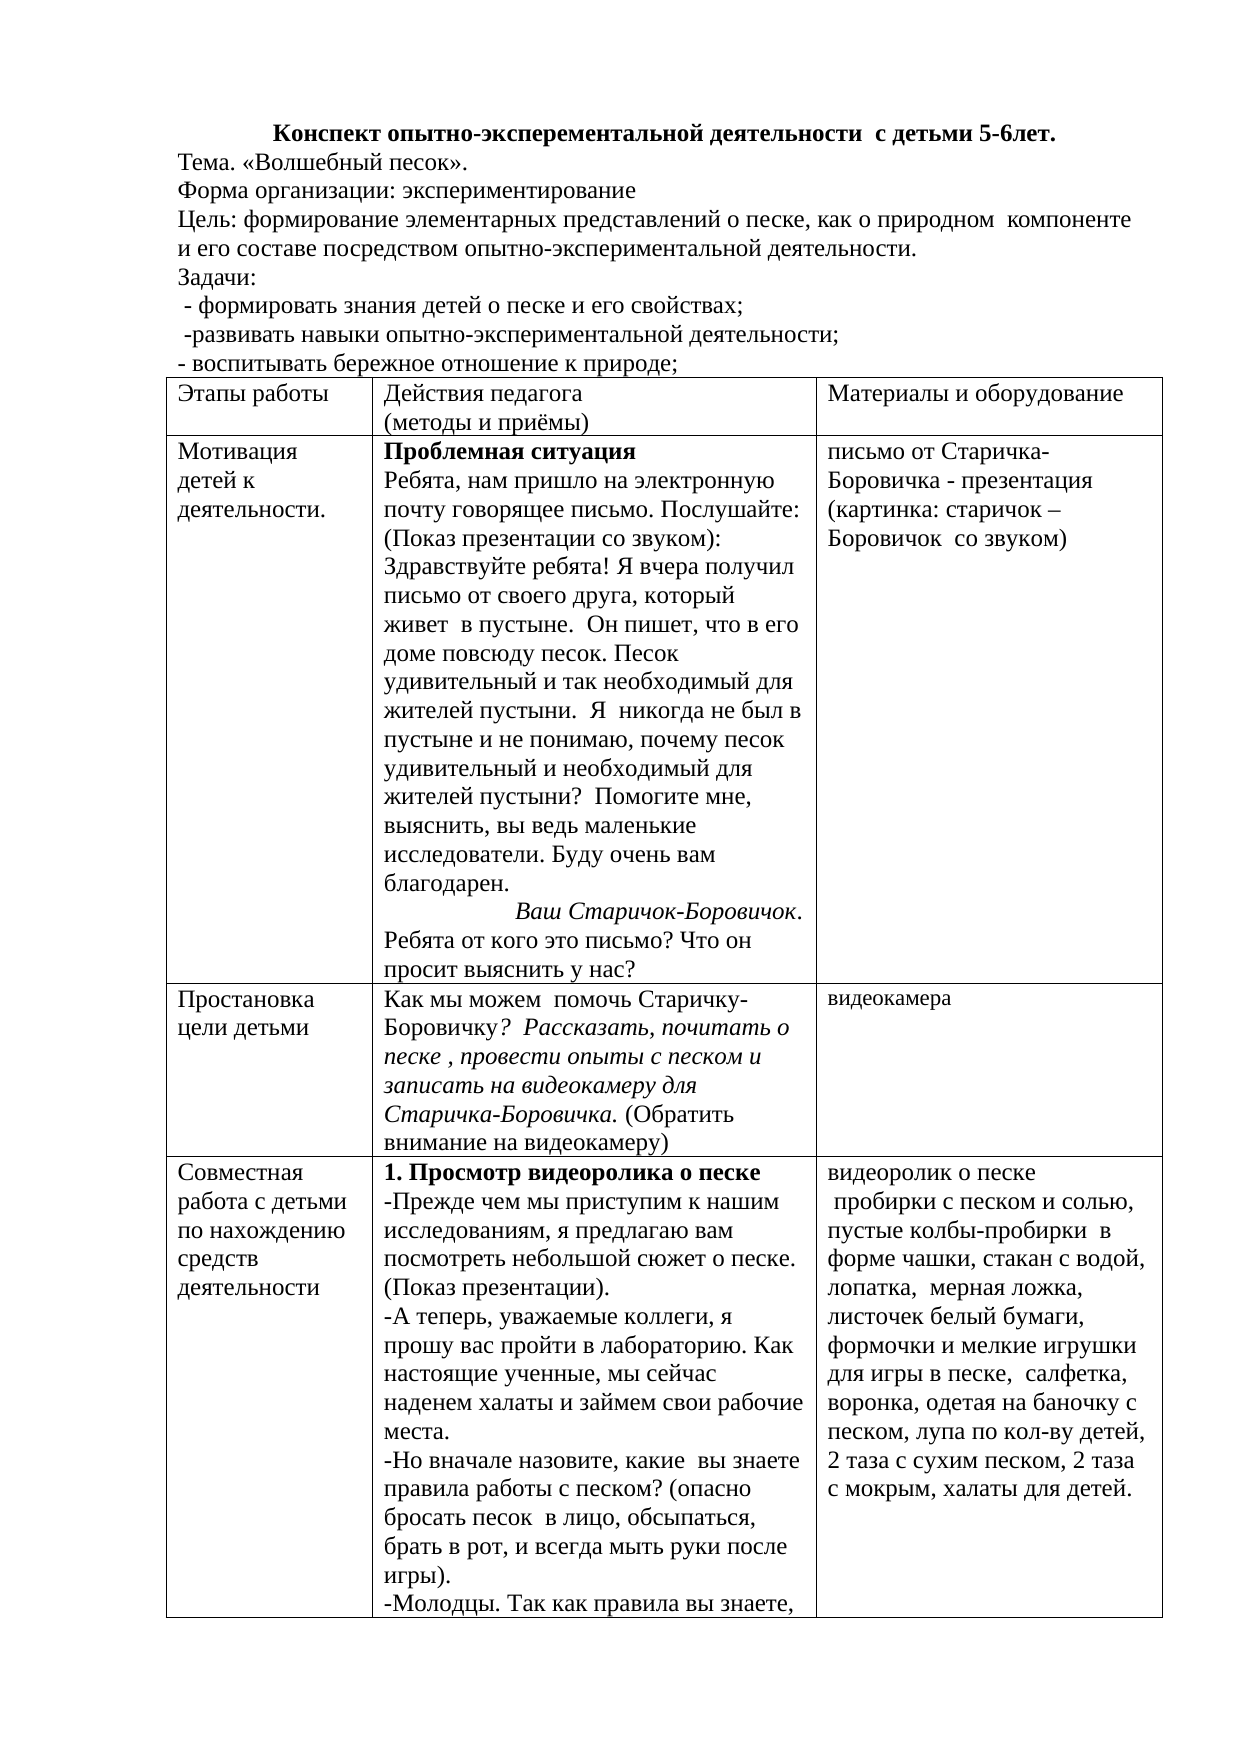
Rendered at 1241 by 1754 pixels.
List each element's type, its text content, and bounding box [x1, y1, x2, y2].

table_header Действия педагога (методы и приёмы) [373, 378, 816, 435]
text Конспект опытно-эксперементальной деятельности с детьми 5-6лет. [177, 118, 1152, 147]
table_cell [167, 1157, 372, 1617]
text - воспитывать бережное отношение к природе; [177, 348, 1152, 377]
table_cell Проблемная ситуация Ребята, нам пришло на электронную почту говорящее письмо. Послушайте: (Показ презентации со звуком): Здравствуйте ребята! Я вчера получил письмо от своего друга, который живет в пустыне. Он пишет, что в его доме повсюду песок. Песок удивительный и так необходимый для жителей пустыни. Я никогда не был в пустыне и не понимаю, почему песок удивительный и необходимый для жителей пустыни? Помогите мне, выяснить, вы ведь маленькие исследователи. Буду очень вам благодарен. Ваш Старичок-Боровичок. Ребята от кого это письмо? Что он просит выяснить у нас? [373, 436, 816, 983]
table_header Материалы и оборудование [817, 378, 1162, 435]
table_cell письмо от Старичка- Боровичка - презентация (картинка: старичок – Боровичок со звуком) [817, 436, 1162, 983]
table_cell Как мы можем помочь Старичку-Боровичку? Рассказать, почитать о песке , провести опыты с песком и записать на видеокамеру для Старичка-Боровичка. (Обратить внимание на видеокамеру) [373, 984, 816, 1156]
text - формировать знания детей о песке и его свойствах; [177, 291, 1152, 319]
text Задачи: [177, 262, 1152, 291]
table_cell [373, 1157, 816, 1617]
text Форма организации: экспериментирование [177, 176, 1152, 204]
text Тема. «Волшебный песок». [177, 147, 1152, 176]
table_header Этапы работы [167, 378, 372, 435]
text Цель: формирование элементарных представлений о песке, как о природном компоненте и его составе посредством опытно-экспериментальной деятельности. [177, 204, 1152, 262]
table_cell Простановка цели детьми [167, 984, 372, 1156]
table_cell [817, 1157, 1162, 1617]
table_cell Мотивация детей к деятельности. [167, 436, 372, 983]
table_cell видеокамера [817, 984, 1162, 1156]
text -развивать навыки опытно-экспериментальной деятельности; [177, 319, 1152, 348]
